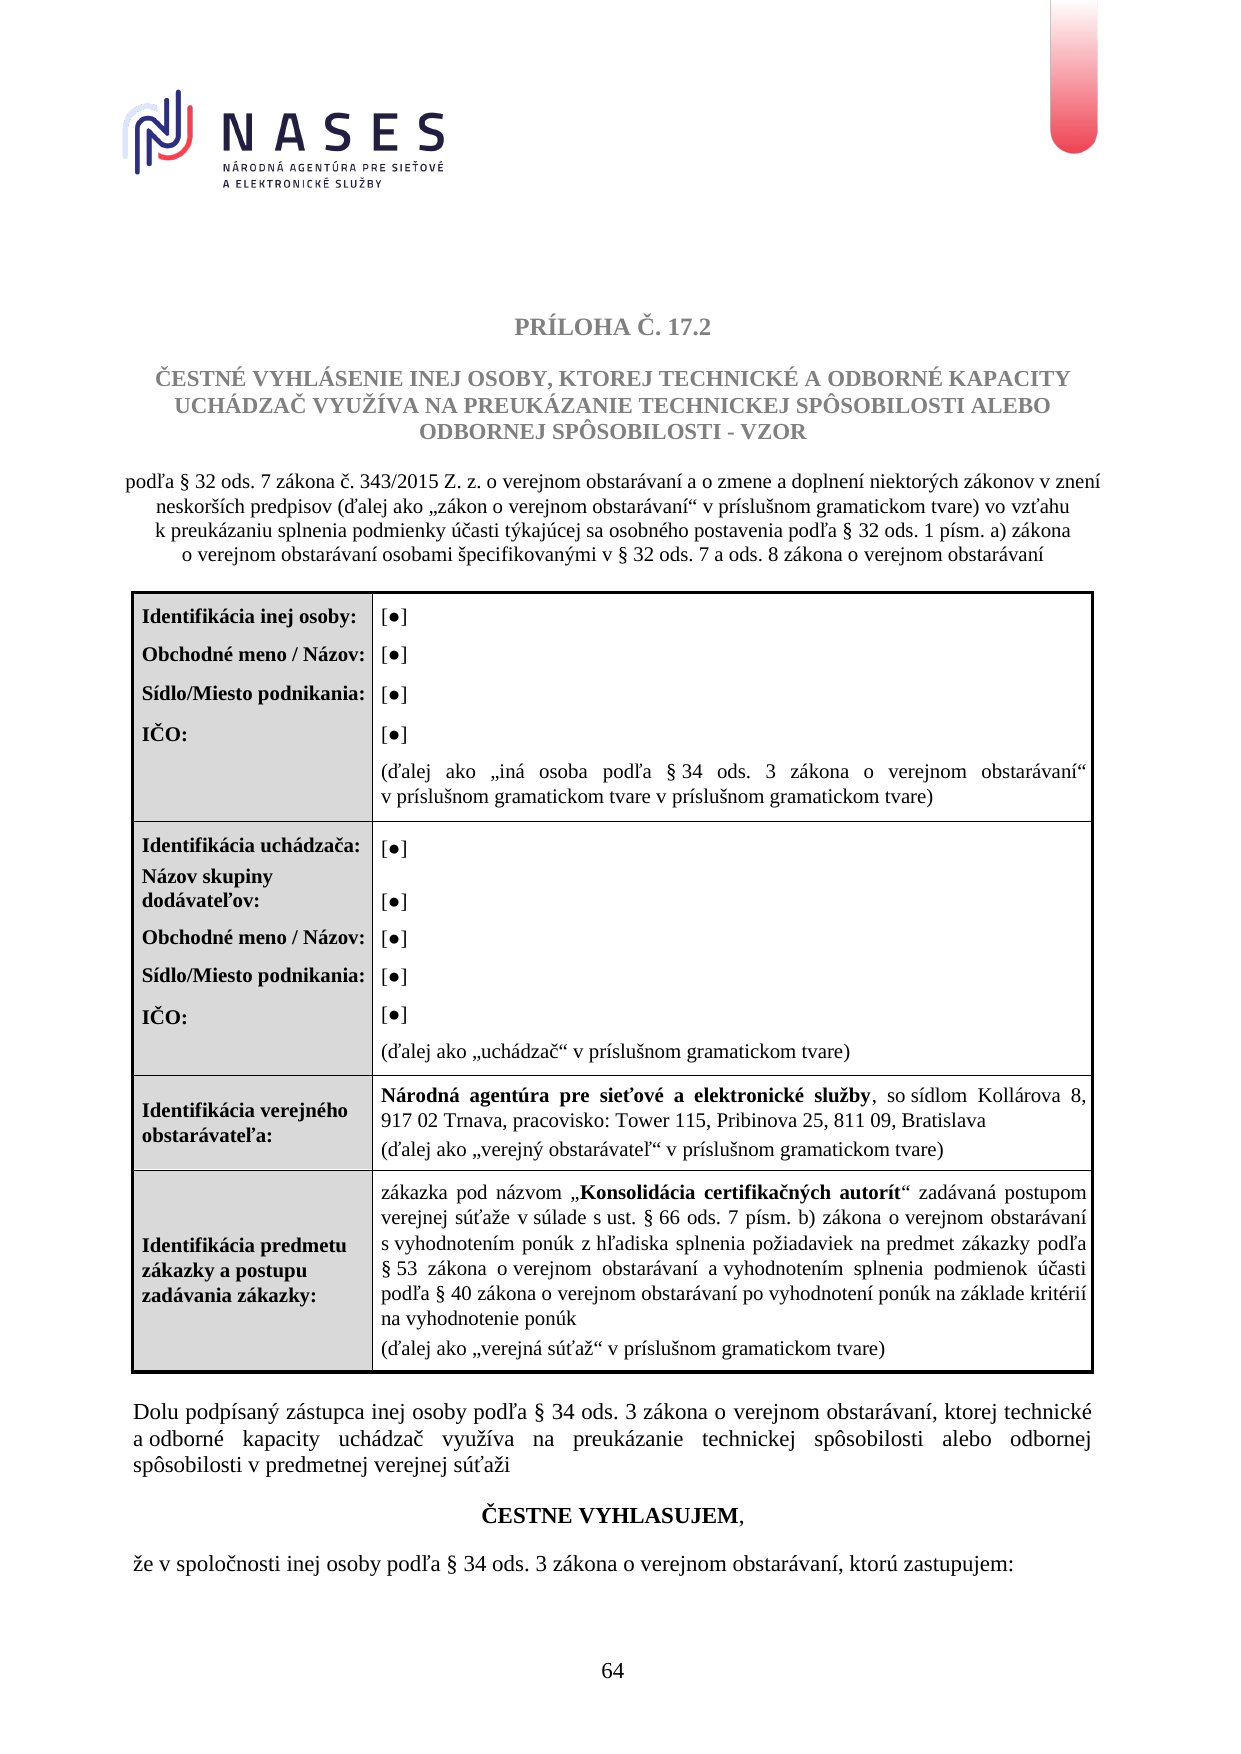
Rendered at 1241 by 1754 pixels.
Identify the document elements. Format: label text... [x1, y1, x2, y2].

table_cell [●] [●] [●] [●] [●] (ďalej ako „uchádzač“ v príslušnom gramatickom tvare) [373, 822, 1091, 1075]
table_cell Národná agentúra pre sieťové a elektronické služby, so sídlom Kollárova 8, 917 02 Trnava, pracovisko: Tower 115, Pribinova 25, 811 09, Bratislava (ďalej ako „verejný obstarávateľ“ v príslušnom gramatickom tvare) [373, 1076, 1091, 1169]
table_cell Identifikácia uchádzača: Názov skupiny dodávateľov: Obchodné meno / Názov: Sídlo/Miesto podnikania: IČO: [134, 822, 372, 1075]
text ČESTNE VYHLASUJEM, [133, 1502, 1092, 1529]
table_header Identifikácia inej osoby: Obchodné meno / Názov: Sídlo/Miesto podnikania: IČO: [134, 594, 372, 821]
table_cell Identifikácia predmetu zákazky a postupu zadávania zákazky: [134, 1171, 372, 1370]
subtitle PRÍLOHA č. 17.2 [133, 312, 1092, 340]
table_cell zákazka pod názvom „Konsolidácia certifikačných autorít“ zadávaná postupom verejnej súťaže v súlade s ust. § 66 ods. 7 písm. b) zákona o verejnom obstarávaní s vyhodnotením ponúk z hľadiska splnenia požiadaviek na predmet zákazky podľa § 53 zákona o verejnom obstarávaní a vyhodnotením splnenia podmienok účasti podľa § 40 zákona o verejnom obstarávaní po vyhodnotení ponúk na základe kritérií na vyhodnotenie ponúk (ďalej ako „verejná súťaž“ v príslušnom gramatickom tvare) [373, 1171, 1091, 1370]
text podľa § 32 ods. 7 zákona č. 343/2015 Z. z. o verejnom obstarávaní a o zmene a doplnení niektorých zákonov v znení neskorších predpisov (ďalej ako „zákon o verejnom obstarávaní“ v príslušnom gramatickom tvare) vo vzťahu k preukázaniu splnenia podmienky účasti týkajúcej sa osobného postavenia podľa § 32 ods. 1 písm. a) zákona o verejnom obstarávaní osobami špecifikovanými v § 32 ods. 7 a ods. 8 zákona o verejnom obstarávaní [124, 469, 1101, 566]
text že v spoločnosti inej osoby podľa § 34 ods. 3 zákona o verejnom obstarávaní, ktorú zastupujem: [133, 1550, 1092, 1576]
text Dolu podpísaný zástupca inej osoby podľa § 34 ods. 3 zákona o verejnom obstarávaní, ktorej technické a odborné kapacity uchádzač využíva na preukázanie technickej spôsobilosti alebo odbornej spôsobilosti v predmetnej verejnej súťaži [133, 1398, 1092, 1477]
table_header [●] [●] [●] [●] (ďalej ako „iná osoba podľa § 34 ods. 3 zákona o verejnom obstarávaní“ v príslušnom gramatickom tvare v príslušnom gramatickom tvare) [373, 594, 1091, 821]
picture [92, 23, 467, 254]
subtitle Čestné vyhlásenie inej osoby, ktorej technické a odborné kapacity uchádzač využíva na preukázanie technickej spôsobilosti alebo odbornej spôsobilosti - vzor [133, 365, 1092, 444]
table_cell Identifikácia verejného obstarávateľa: [134, 1076, 372, 1169]
picture [1037, 0, 1115, 157]
